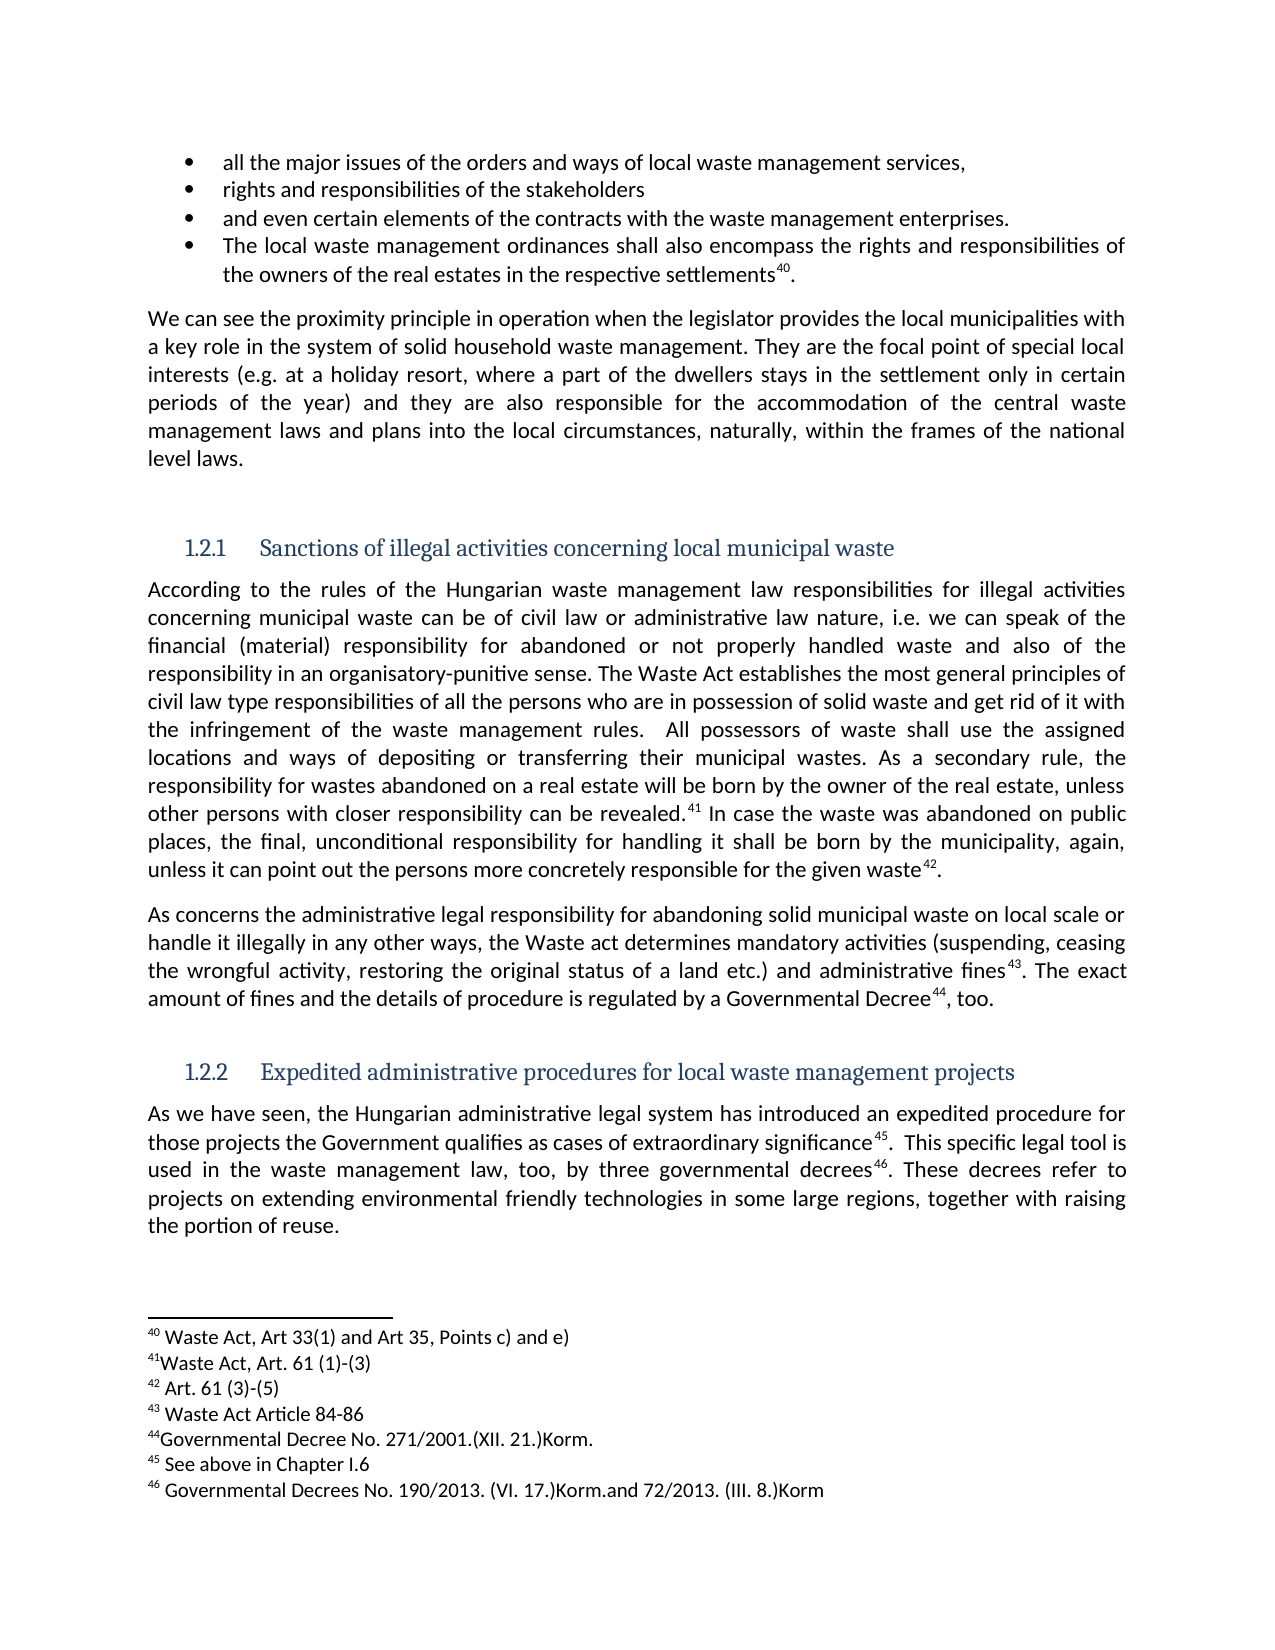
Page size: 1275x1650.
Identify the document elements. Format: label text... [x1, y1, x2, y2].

text As we have seen, the Hungarian administrative legal system has introduced an expedited procedure for those projects the Government qualifies as cases of extraordinary significance. This specific legal tool is used in the waste management law, too, by three governmental decrees. These decrees refer to projects on extending environmental friendly technologies in some large regions, together with raising the portion of reuse. [148, 1099, 1127, 1240]
list and even certain elements of the contracts with the waste management enterprises. [185, 204, 1127, 232]
text As concerns the administrative legal responsibility for abandoning solid municipal waste on local scale or handle it illegally in any other ways, the Waste act determines mandatory activities (suspending, ceasing the wrongful activity, restoring the original status of a land etc.) and administrative fines. The exact amount of fines and the details of procedure is regulated by a Governmental Decree, too. [148, 900, 1127, 1012]
subtitle Sanctions of illegal activities concerning local municipal waste [185, 534, 1127, 563]
text We can see the proximity principle in operation when the legislator provides the local municipalities with a key role in the system of solid household waste management. They are the focal point of special local interests (e.g. at a holiday resort, where a part of the dwellers stays in the settlement only in certain periods of the year) and they are also responsible for the accommodation of the central waste management laws and plans into the local circumstances, naturally, within the frames of the national level laws. [148, 304, 1127, 472]
list all the major issues of the orders and ways of local waste management services, [185, 148, 1127, 176]
list The local waste management ordinances shall also encompass the rights and responsibilities of the owners of the real estates in the respective settlements. [185, 232, 1127, 288]
text According to the rules of the Hungarian waste management law responsibilities for illegal activities concerning municipal waste can be of civil law or administrative law nature, i.e. we can speak of the financial (material) responsibility for abandoned or not properly handled waste and also of the responsibility in an organisatory-punitive sense. The Waste Act establishes the most general principles of civil law type responsibilities of all the persons who are in possession of solid waste and get rid of it with the infringement of the waste management rules. All possessors of waste shall use the assigned locations and ways of depositing or transferring their municipal wastes. As a secondary rule, the responsibility for wastes abandoned on a real estate will be born by the owner of the real estate, unless other persons with closer responsibility can be revealed. In case the waste was abandoned on public places, the final, unconditional responsibility for handling it shall be born by the municipality, again, unless it can point out the persons more concretely responsible for the given waste. [148, 575, 1127, 883]
subtitle Expedited administrative procedures for local waste management projects [185, 1058, 1127, 1087]
list rights and responsibilities of the stakeholders [185, 176, 1127, 204]
